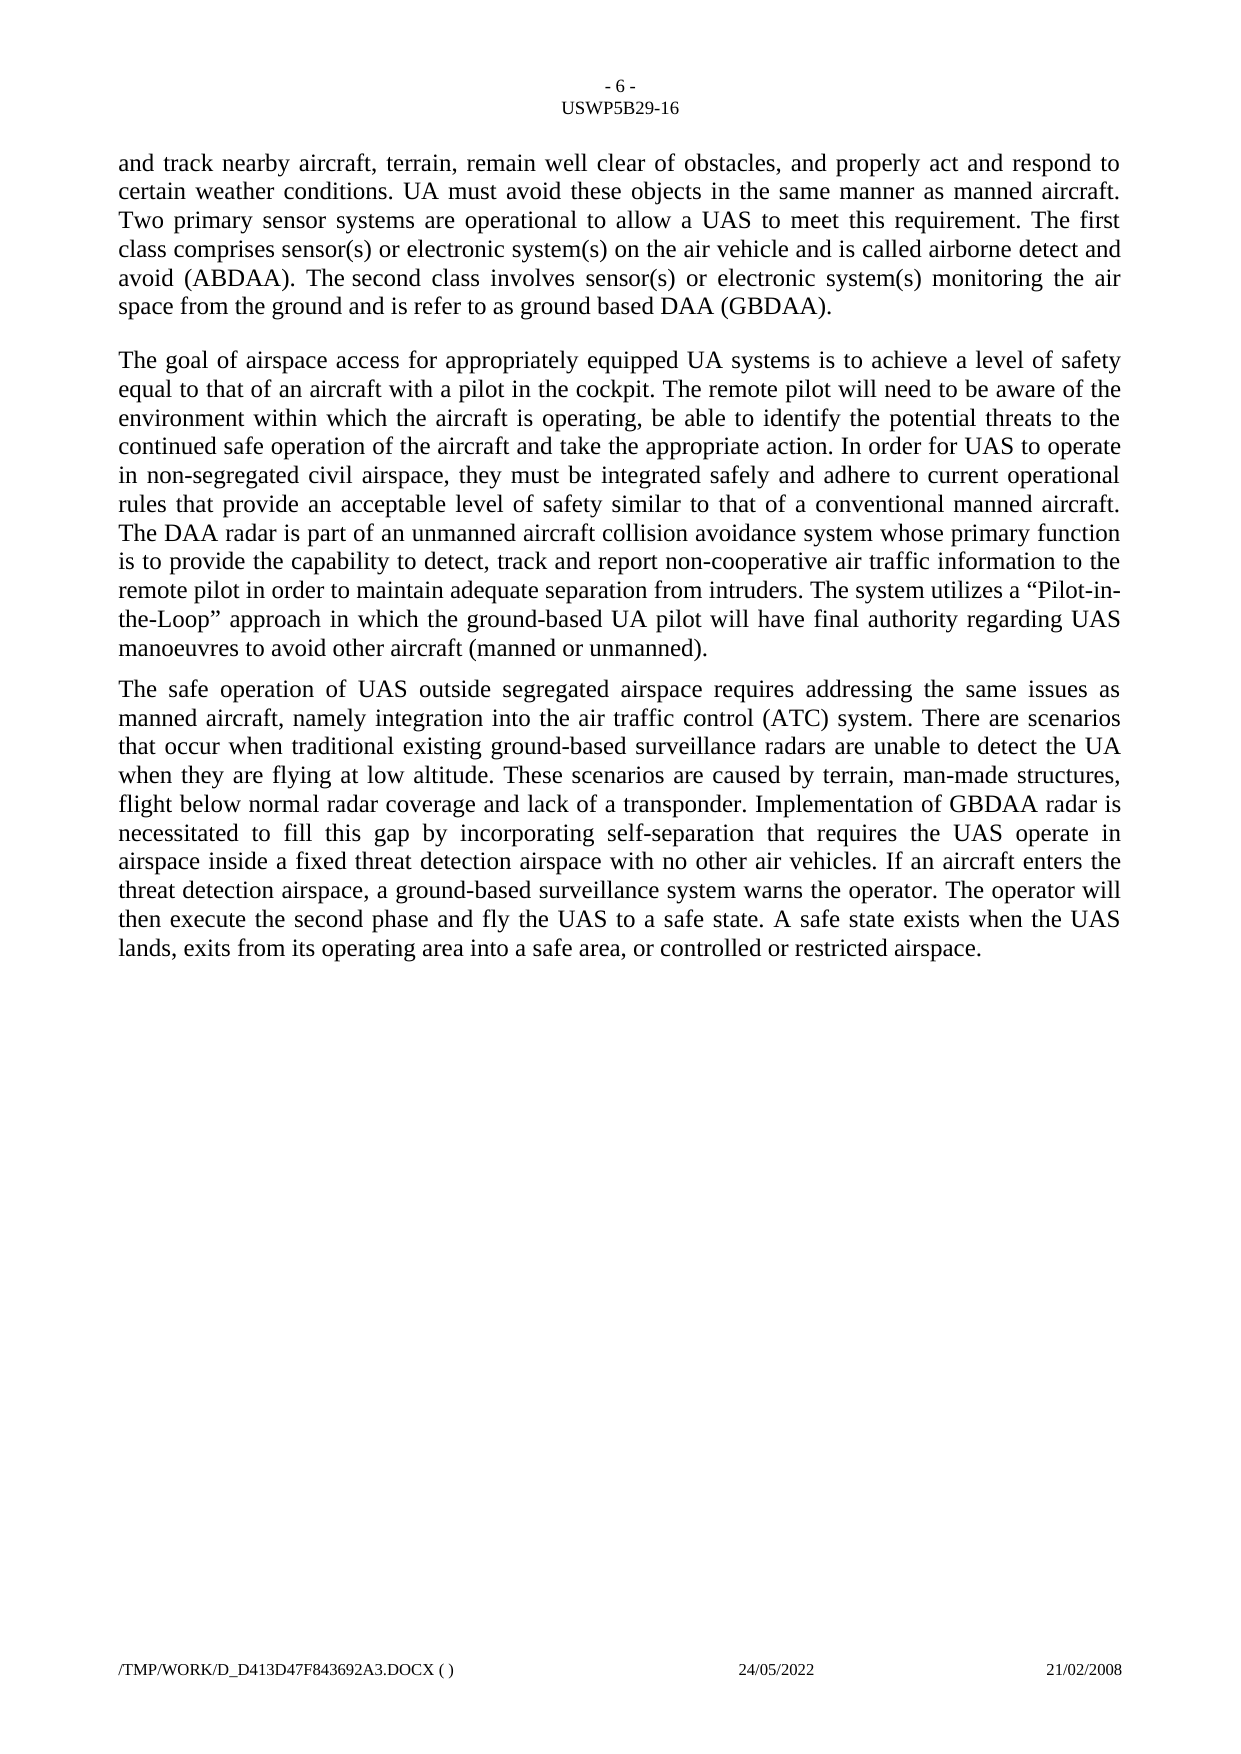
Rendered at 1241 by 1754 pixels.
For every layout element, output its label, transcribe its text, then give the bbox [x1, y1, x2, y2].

text The goal of airspace access for appropriately equipped UA systems is to achieve a level of safety equal to that of an aircraft with a pilot in the cockpit. The remote pilot will need to be aware of the environment within which the aircraft is operating, be able to identify the potential threats to the continued safe operation of the aircraft and take the appropriate action. In order for UAS to operate in non-segregated civil airspace, they must be integrated safely and adhere to current operational rules that provide an acceptable level of safety similar to that of a conventional manned aircraft. The DAA radar is part of an unmanned aircraft collision avoidance system whose primary function is to provide the capability to detect, track and report non-cooperative air traffic information to the remote pilot in order to maintain adequate separation from intruders. The system utilizes a “Pilot-in-the-Loop” approach in which the ground-based UA pilot will have final authority regarding UAS manoeuvres to avoid other aircraft (manned or unmanned). [118, 345, 1122, 661]
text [118, 148, 1122, 320]
text The safe operation of UAS outside segregated airspace requires addressing the same issues as manned aircraft, namely integration into the air traffic control (ATC) system. There are scenarios that occur when traditional existing ground-based surveillance radars are unable to detect the UA when they are flying at low altitude. These scenarios are caused by terrain, man-made structures, flight below normal radar coverage and lack of a transponder. Implementation of GBDAA radar is necessitated to fill this gap by incorporating self-separation that requires the UAS operate in airspace inside a fixed threat detection airspace with no other air vehicles. If an aircraft enters the threat detection airspace, a ground-based surveillance system warns the operator. The operator will then execute the second phase and fly the UAS to a safe state. A safe state exists when the UAS lands, exits from its operating area into a safe area, or controlled or restricted airspace. [118, 674, 1122, 961]
